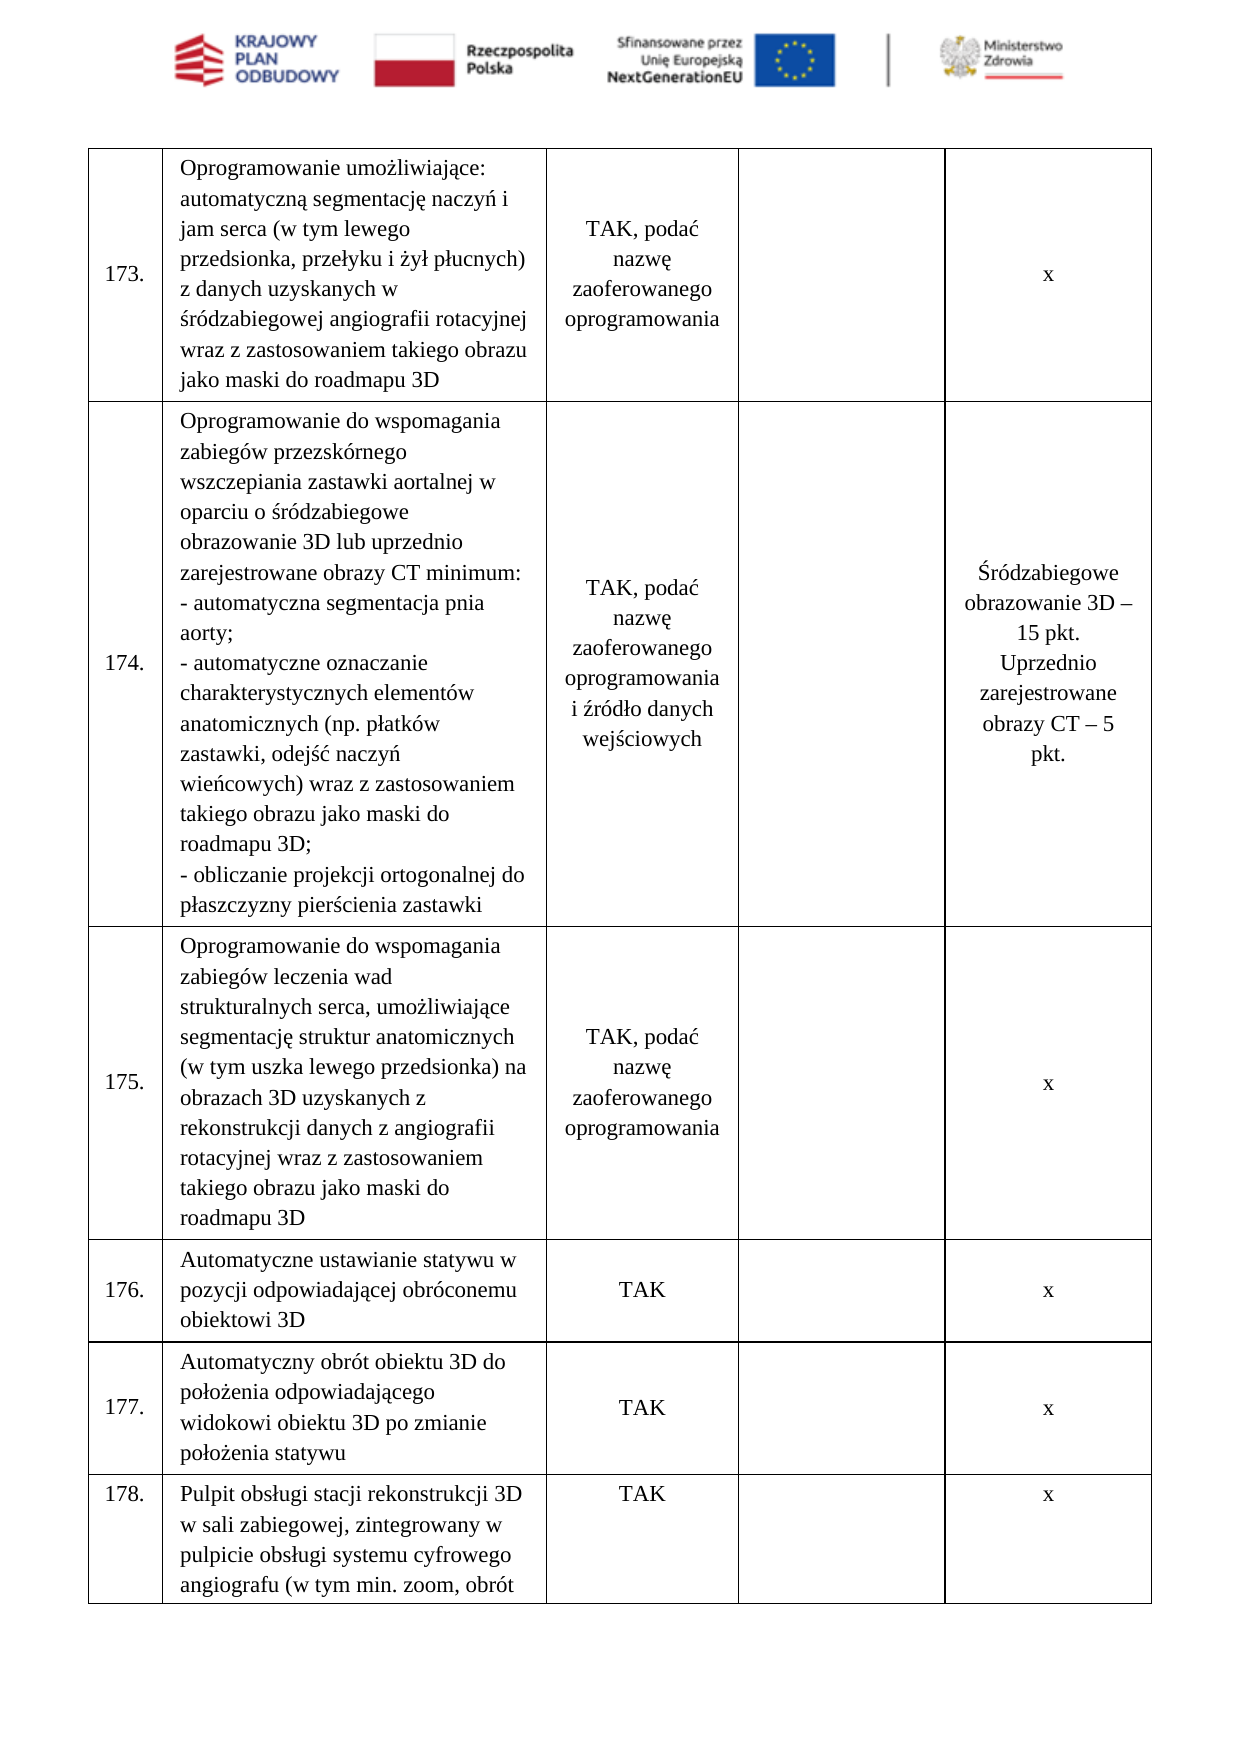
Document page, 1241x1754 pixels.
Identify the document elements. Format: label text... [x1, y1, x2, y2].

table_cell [547, 149, 738, 401]
table_cell Śródzabiegowe obrazowanie 3D – 15 pkt. Uprzednio zarejestrowane obrazy CT – 5 pkt. [946, 402, 1151, 926]
table_cell [89, 1240, 162, 1341]
table_cell [89, 1343, 162, 1474]
table_cell x [946, 927, 1151, 1239]
table_cell [89, 149, 162, 401]
table_cell [89, 402, 162, 926]
table_cell [739, 402, 944, 926]
table_cell [739, 1240, 944, 1341]
table_cell [89, 927, 162, 1239]
table_cell x [946, 1240, 1151, 1341]
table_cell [163, 1475, 546, 1603]
table_cell Oprogramowanie umożliwiające: automatyczną segmentację naczyń i jam serca (w tym lewego przedsionka, przełyku i żył płucnych) z danych uzyskanych w śródzabiegowej angiografii rotacyjnej wraz z zastosowaniem takiego obrazu jako maski do roadmapu 3D [163, 149, 546, 401]
table_cell [739, 1343, 944, 1474]
table_cell TAK [547, 1475, 738, 1603]
table_cell [739, 1475, 944, 1603]
table_cell x [946, 1343, 1151, 1474]
table_cell Automatyczne ustawianie statywu w pozycji odpowiadającej obróconemu obiektowi 3D [163, 1240, 546, 1341]
table_cell x [946, 1475, 1151, 1603]
picture [159, 12, 1082, 103]
table_cell Oprogramowanie do wspomagania zabiegów przezskórnego wszczepiania zastawki aortalnej w oparciu o śródzabiegowe obrazowanie 3D lub uprzednio zarejestrowane obrazy CT minimum: - automatyczna segmentacja pnia aorty; - automatyczne oznaczanie charakterystycznych elementów anatomicznych (np. płatków zastawki, odejść naczyń wieńcowych) wraz z zastosowaniem takiego obrazu jako maski do roadmapu 3D; - obliczanie projekcji ortogonalnej do płaszczyzny pierścienia zastawki [163, 402, 546, 926]
table_cell [739, 149, 944, 401]
table_cell TAK, podać nazwę zaoferowanego oprogramowania i źródło danych wejściowych [547, 402, 738, 926]
table_cell TAK, podać nazwę zaoferowanego oprogramowania [547, 927, 738, 1239]
table_cell Oprogramowanie do wspomagania zabiegów leczenia wad strukturalnych serca, umożliwiające segmentację struktur anatomicznych (w tym uszka lewego przedsionka) na obrazach 3D uzyskanych z rekonstrukcji danych z angiografii rotacyjnej wraz z zastosowaniem takiego obrazu jako maski do roadmapu 3D [163, 927, 546, 1239]
table_cell TAK [547, 1343, 738, 1474]
table_cell [739, 927, 944, 1239]
table_cell Automatyczny obrót obiektu 3D do położenia odpowiadającego widokowi obiektu 3D po zmianie położenia statywu [163, 1343, 546, 1474]
table_cell TAK [547, 1240, 738, 1341]
table_cell [89, 1475, 162, 1603]
table_cell x [946, 149, 1151, 401]
